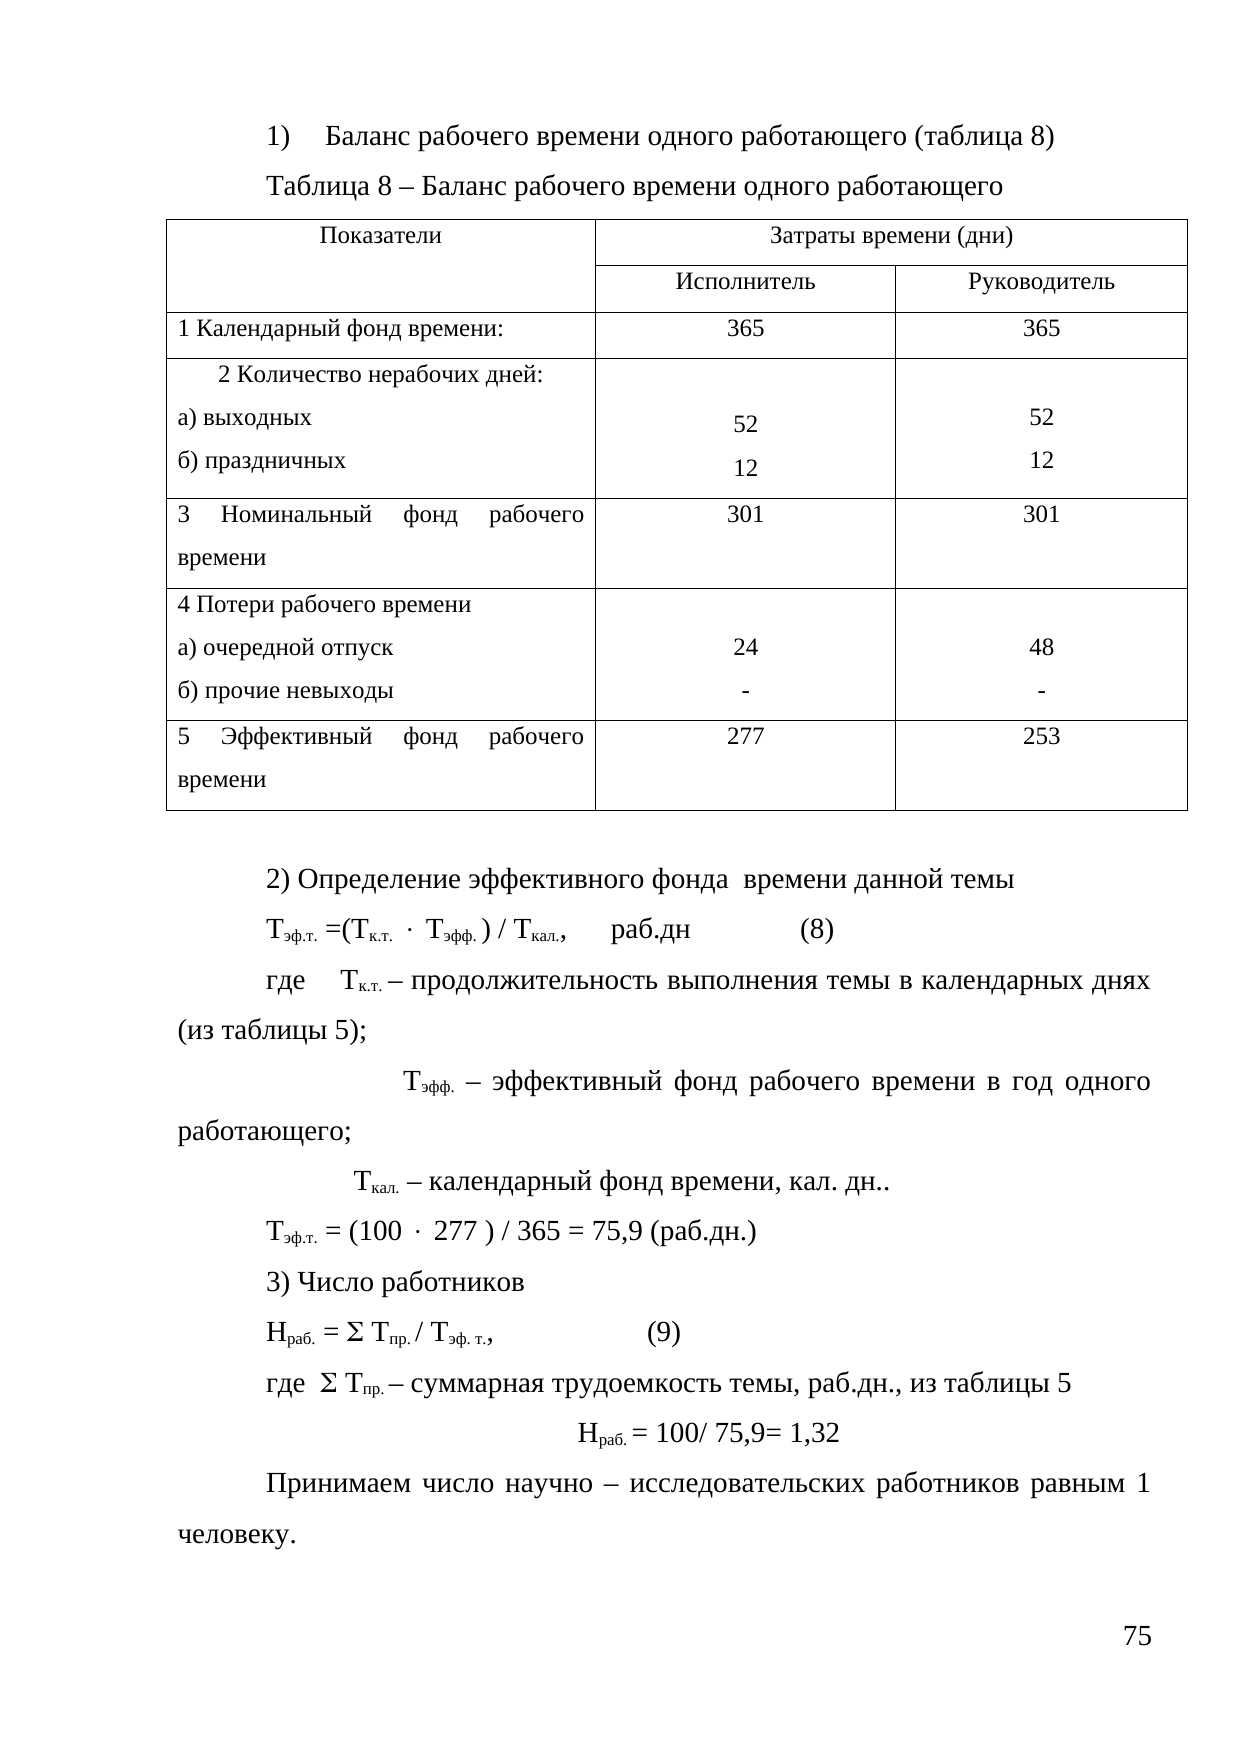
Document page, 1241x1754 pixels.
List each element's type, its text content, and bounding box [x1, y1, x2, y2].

text Тэф.т. = (100 277 ) / 365 = 75,9 (раб.дн.) [177, 1213, 1152, 1247]
text где Тк.т. – продолжительность выполнения темы в календарных днях (из таблицы 5); [177, 962, 1152, 1046]
text Ткал. – календарный фонд времени, кал. дн.. [177, 1163, 1152, 1197]
table_cell 277 [596, 721, 895, 810]
text 3) Число работников [177, 1264, 1152, 1297]
table_cell 5 Эффективный фонд рабочего времени [167, 721, 595, 810]
table_cell 301 [896, 499, 1187, 588]
text Нраб. = 100/ 75,9= 1,32 [177, 1415, 1152, 1449]
table_cell 253 [896, 721, 1187, 810]
table_cell Руководитель [896, 266, 1187, 312]
table_cell 301 [596, 499, 895, 588]
table_cell 3 Номинальный фонд рабочего времени [167, 499, 595, 588]
table_cell 52 12 [896, 359, 1187, 498]
table_cell 48 - [896, 589, 1187, 720]
table_header Затраты времени (дни) [596, 220, 1187, 265]
text 2) Определение эффективного фонда времени данной темы [177, 861, 1152, 895]
table_cell 52 12 [596, 359, 895, 498]
table_cell Исполнитель [596, 266, 895, 312]
table_cell 4 Потери рабочего времени а) очередной отпуск б) прочие невыходы [167, 589, 595, 720]
text Тэф.т. =(Тк.т. Тэфф. ) / Ткал., раб.дн (8) [177, 912, 1152, 945]
table_cell 365 [596, 313, 895, 358]
table_cell 365 [896, 313, 1187, 358]
table_cell 1 Календарный фонд времени: [167, 313, 595, 358]
text Нраб. = Тпр. / Тэф. т., (9) [177, 1314, 1152, 1348]
text Тэфф. – эффективный фонд рабочего времени в год одного работающего; [177, 1063, 1152, 1146]
text где Тпр. – суммарная трудоемкость темы, раб.дн., из таблицы 5 [177, 1365, 1152, 1398]
table_cell 2 Количество нерабочих дней: а) выходных б) праздничных [167, 359, 595, 498]
text Принимаем число научно – исследовательских работников равным 1 человеку. [177, 1465, 1152, 1549]
text Таблица 8 – Баланс рабочего времени одного работающего [177, 168, 1152, 202]
list Баланс рабочего времени одного работающего (таблица 8) [177, 118, 1152, 152]
table_cell 24 - [596, 589, 895, 720]
table_header Показатели [167, 220, 595, 312]
